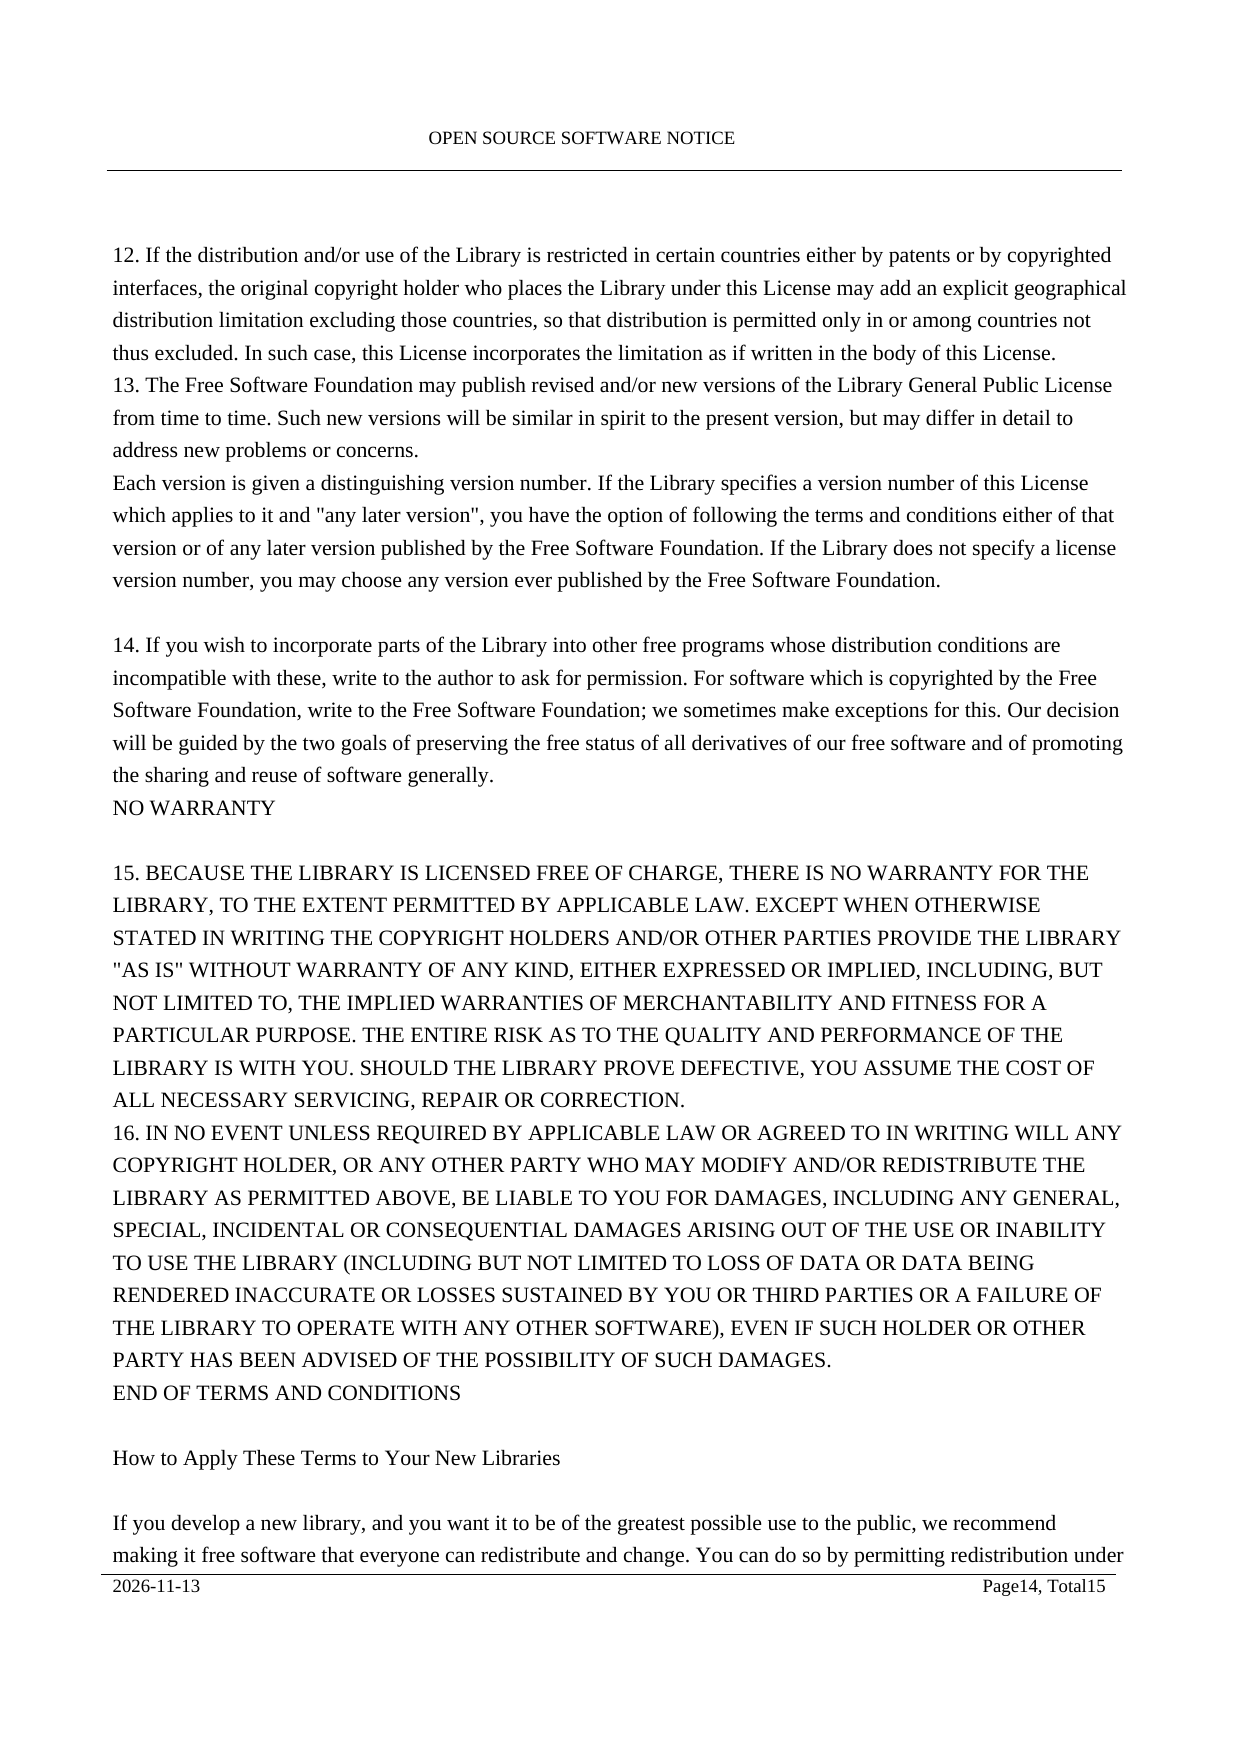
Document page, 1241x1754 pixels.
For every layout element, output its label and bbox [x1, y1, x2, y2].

text [112, 206, 1128, 1571]
